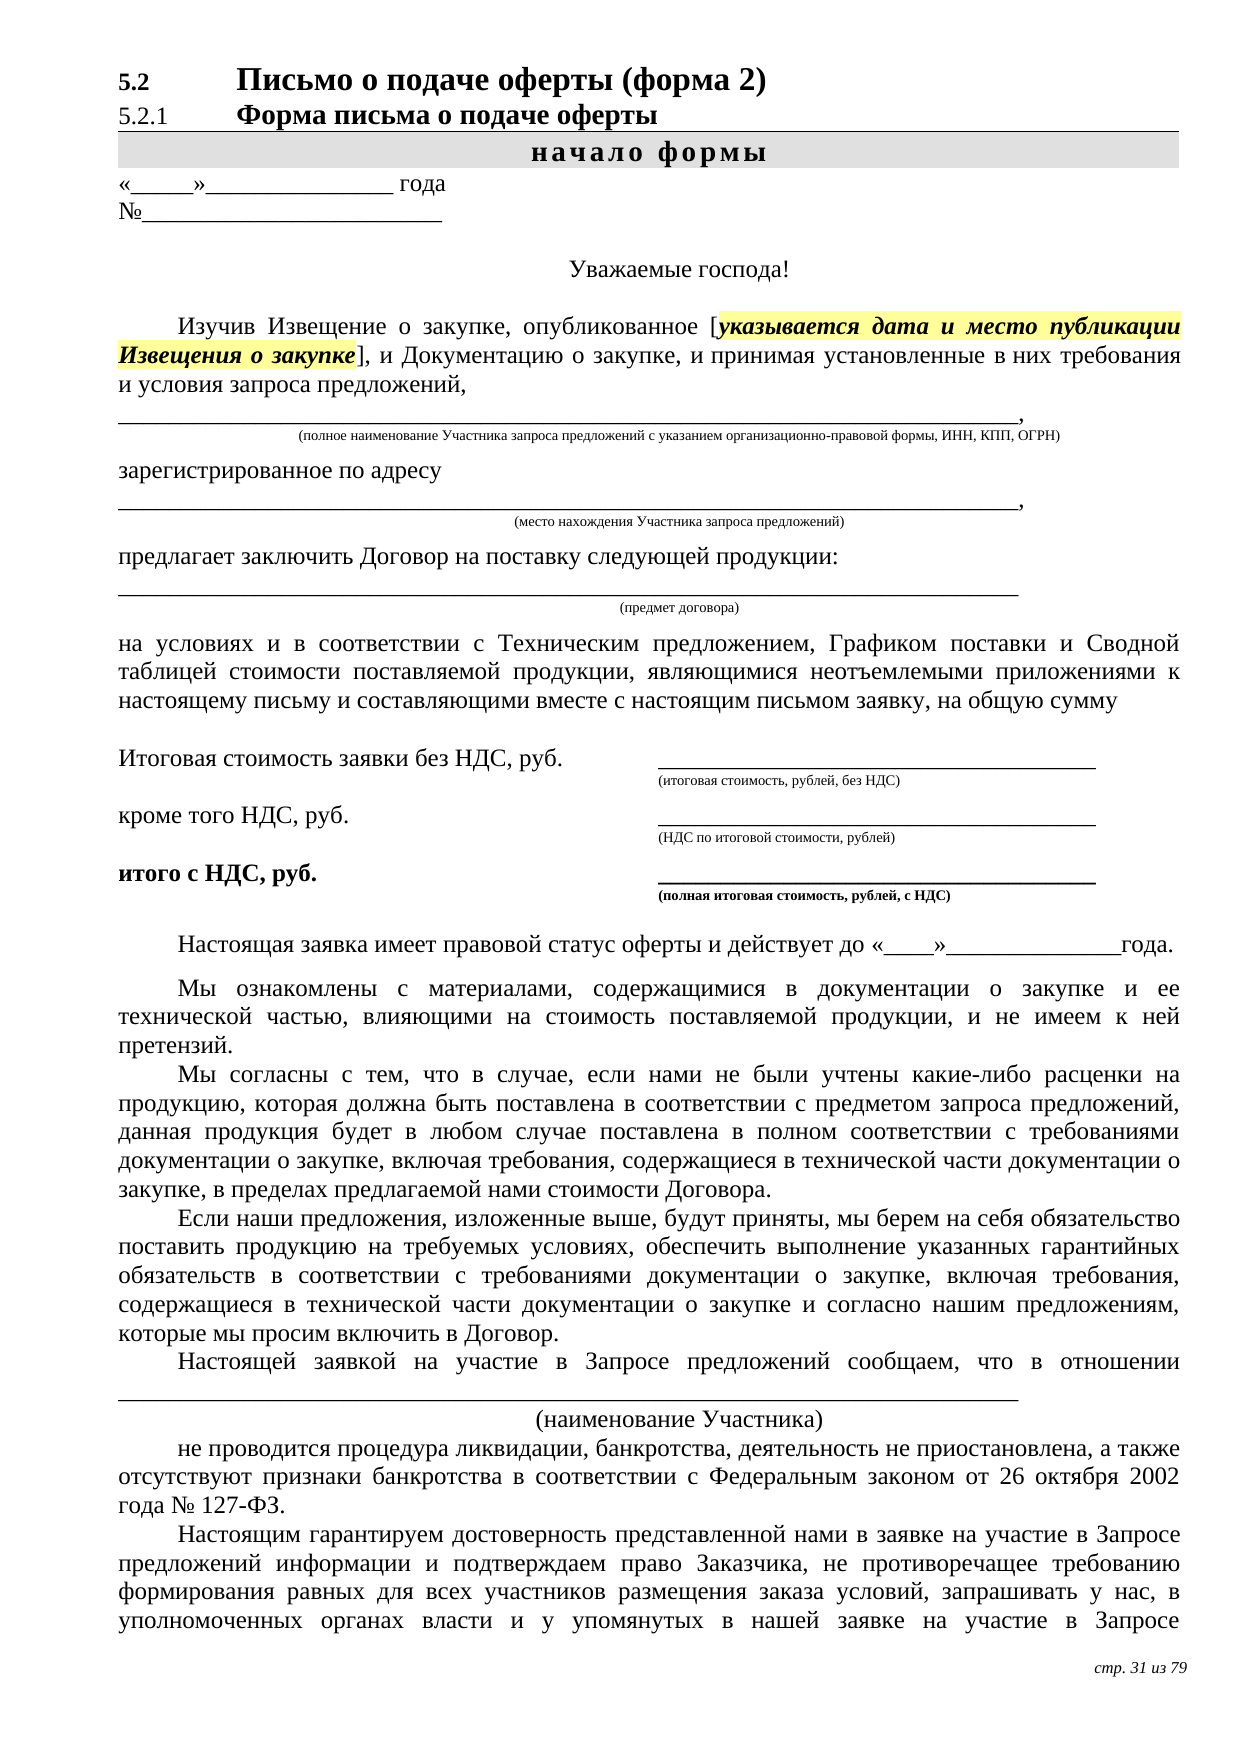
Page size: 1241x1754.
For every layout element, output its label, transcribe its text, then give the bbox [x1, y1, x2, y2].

table_cell итого с НДС, руб. [107, 858, 647, 915]
text Уважаемые господа! [118, 254, 1181, 283]
text Настоящей заявкой на участие в Запросе предложений сообщаем, что в отношении ________________________________________________________________________ [118, 1346, 1181, 1404]
text начало формы [118, 132, 1179, 168]
text Форма письма о подаче оферты [118, 97, 1181, 131]
table_header Итоговая стоимость заявки без НДС, руб. [107, 743, 647, 800]
text Изучив Извещение о закупке, опубликованное [указывается дата и место публикации Извещения о закупке], и Документацию о закупке, и принимая установленные в них требования и условия запроса предложений, [118, 311, 1181, 398]
text «_____»_______________ года [118, 168, 635, 196]
table_cell кроме того НДС, руб. [107, 800, 647, 858]
text ________________________________________________________________________ [118, 570, 1181, 599]
text (место нахождения Участника запроса предложений) [118, 513, 1181, 541]
table_header ___________________________________ (итоговая стоимость, рублей, без НДС) [647, 743, 1187, 800]
text зарегистрированное по адресу [118, 455, 1181, 484]
text ________________________________________________________________________, [118, 484, 1181, 513]
text (полное наименование Участника запроса предложений с указанием организационно-правовой формы, ИНН, КПП, ОГРН) [118, 426, 1181, 455]
text на условиях и в соответствии с Техническим предложением, Графиком поставки и Сводной таблицей стоимости поставляемой продукции, являющимися неотъемлемыми приложениями к настоящему письму и составляющими вместе с настоящим письмом заявку, на общую сумму [118, 628, 1181, 714]
text Если наши предложения, изложенные выше, будут приняты, мы берем на себя обязательство поставить продукцию на требуемых условиях, обеспечить выполнение указанных гарантийных обязательств в соответствии с требованиями документации о закупке, включая требования, содержащиеся в технической части документации о закупке и согласно нашим предложениям, которые мы просим включить в Договор. [118, 1203, 1181, 1346]
table_cell ___________________________________ (НДС по итоговой стоимости, рублей) [647, 800, 1187, 858]
text не проводится процедура ликвидации, банкротства, деятельность не приостановлена, а также отсутствуют признаки банкротства в соответствии с Федеральным законом от 26 октября 2002 года № 127-ФЗ. [118, 1433, 1181, 1519]
subtitle Письмо о подаче оферты (форма 2) [118, 59, 1181, 97]
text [118, 1519, 1181, 1634]
table_cell ___________________________________ (полная итоговая стоимость, рублей, с НДС) [647, 858, 1187, 915]
text Мы ознакомлены с материалами, содержащимися в документации о закупке и ее технической частью, влияющими на стоимость поставляемой продукции, и не имеем к ней претензий. [118, 973, 1181, 1059]
text предлагает заключить Договор на поставку следующей продукции: [118, 541, 1181, 570]
text ________________________________________________________________________, [118, 398, 1181, 426]
text (наименование Участника) [118, 1404, 1181, 1433]
text №________________________ [118, 196, 635, 225]
text Настоящая заявка имеет правовой статус оферты и действует до «____»______________года. [118, 929, 1181, 958]
text (предмет договора) [118, 599, 1181, 628]
text Мы согласны с тем, что в случае, если нами не были учтены какие-либо расценки на продукцию, которая должна быть поставлена в соответствии с предметом запроса предложений, данная продукция будет в любом случае поставлена в полном соответствии с требованиями документации о закупке, включая требования, содержащиеся в технической части документации о закупке, в пределах предлагаемой нами стоимости Договора. [118, 1059, 1181, 1203]
